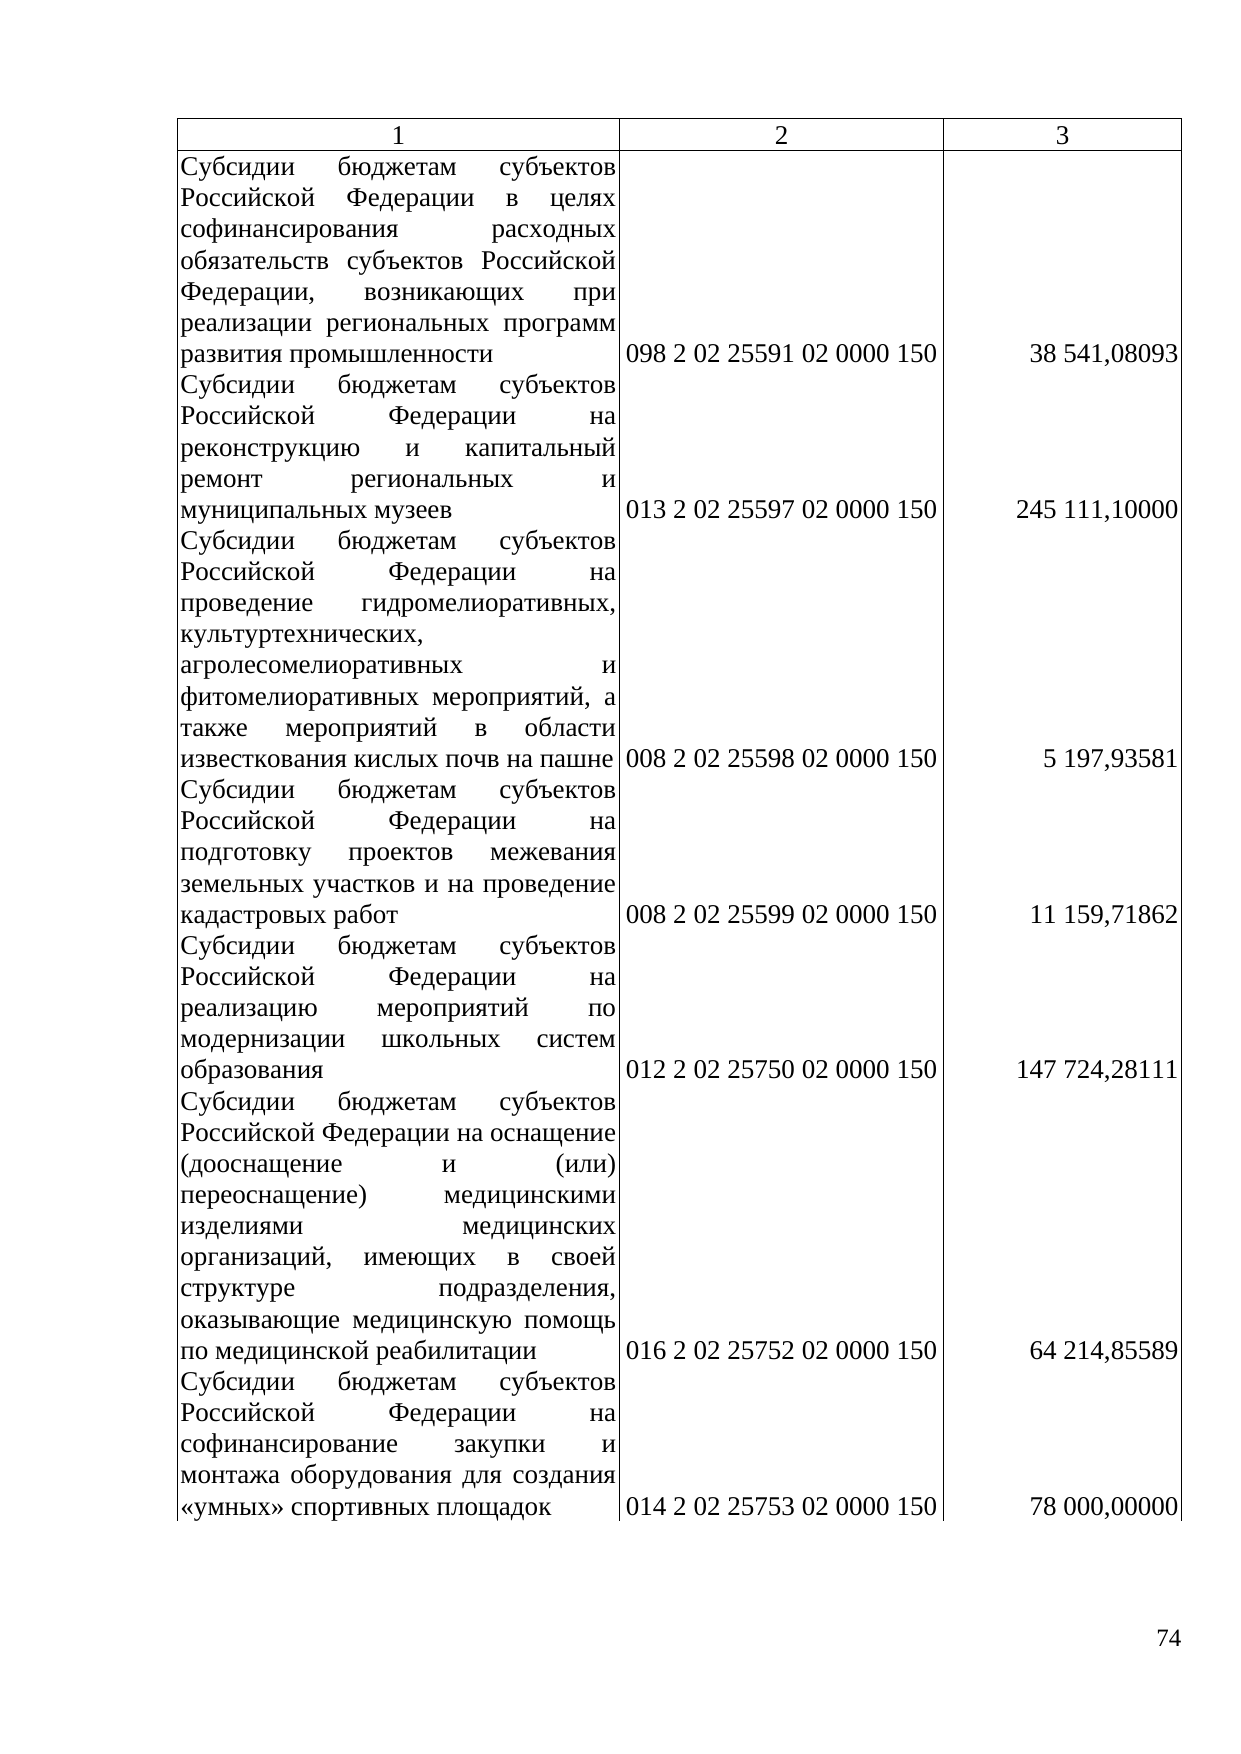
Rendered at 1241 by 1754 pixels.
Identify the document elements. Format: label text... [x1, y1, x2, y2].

table_header 3 [944, 119, 1181, 150]
table_cell Субсидии бюджетам субъектов Российской Федерации на проведение гидромелиоративных, культуртехнических, агролесомелиоративных и фитомелиоративных мероприятий, а также мероприятий в области известкования кислых почв на пашне [178, 524, 619, 773]
table_cell 098 2 02 25591 02 0000 150 [620, 151, 943, 368]
table_cell Субсидии бюджетам субъектов Российской Федерации на реконструкцию и капитальный ремонт региональных и муниципальных музеев [178, 368, 619, 524]
table_cell 245 111,10000 [944, 368, 1181, 524]
table_cell 008 2 02 25599 02 0000 150 [620, 773, 943, 929]
table_header 1 [178, 119, 619, 150]
table_header 2 [620, 119, 943, 150]
table_cell 78 000,00000 [944, 1365, 1181, 1521]
table_cell 5 197,93581 [944, 524, 1181, 773]
table_cell 008 2 02 25598 02 0000 150 [620, 524, 943, 773]
table_cell 016 2 02 25752 02 0000 150 [620, 1085, 943, 1365]
table_cell 64 214,85589 [944, 1085, 1181, 1365]
table_cell 147 724,28111 [944, 929, 1181, 1085]
table_cell 11 159,71862 [944, 773, 1181, 929]
table_cell 38 541,08093 [944, 151, 1181, 368]
table_cell 012 2 02 25750 02 0000 150 [620, 929, 943, 1085]
table_cell Субсидии бюджетам субъектов Российской Федерации на реализацию мероприятий по модернизации школьных систем образования [178, 929, 619, 1085]
table_cell Субсидии бюджетам субъектов Российской Федерации в целях софинансирования расходных обязательств субъектов Российской Федерации, возникающих при реализации региональных программ развития промышленности [178, 151, 619, 368]
table_cell Субсидии бюджетам субъектов Российской Федерации на оснащение (дооснащение и (или) переоснащение) медицинскими изделиями медицинских организаций, имеющих в своей структуре подразделения, оказывающие медицинскую помощь по медицинской реабилитации [178, 1085, 619, 1365]
table_cell 014 2 02 25753 02 0000 150 [620, 1365, 943, 1521]
table_cell Субсидии бюджетам субъектов Российской Федерации на софинансирование закупки и монтажа оборудования для создания «умных» спортивных площадок [178, 1365, 619, 1521]
table_cell 013 2 02 25597 02 0000 150 [620, 368, 943, 524]
table_cell Субсидии бюджетам субъектов Российской Федерации на подготовку проектов межевания земельных участков и на проведение кадастровых работ [178, 773, 619, 929]
